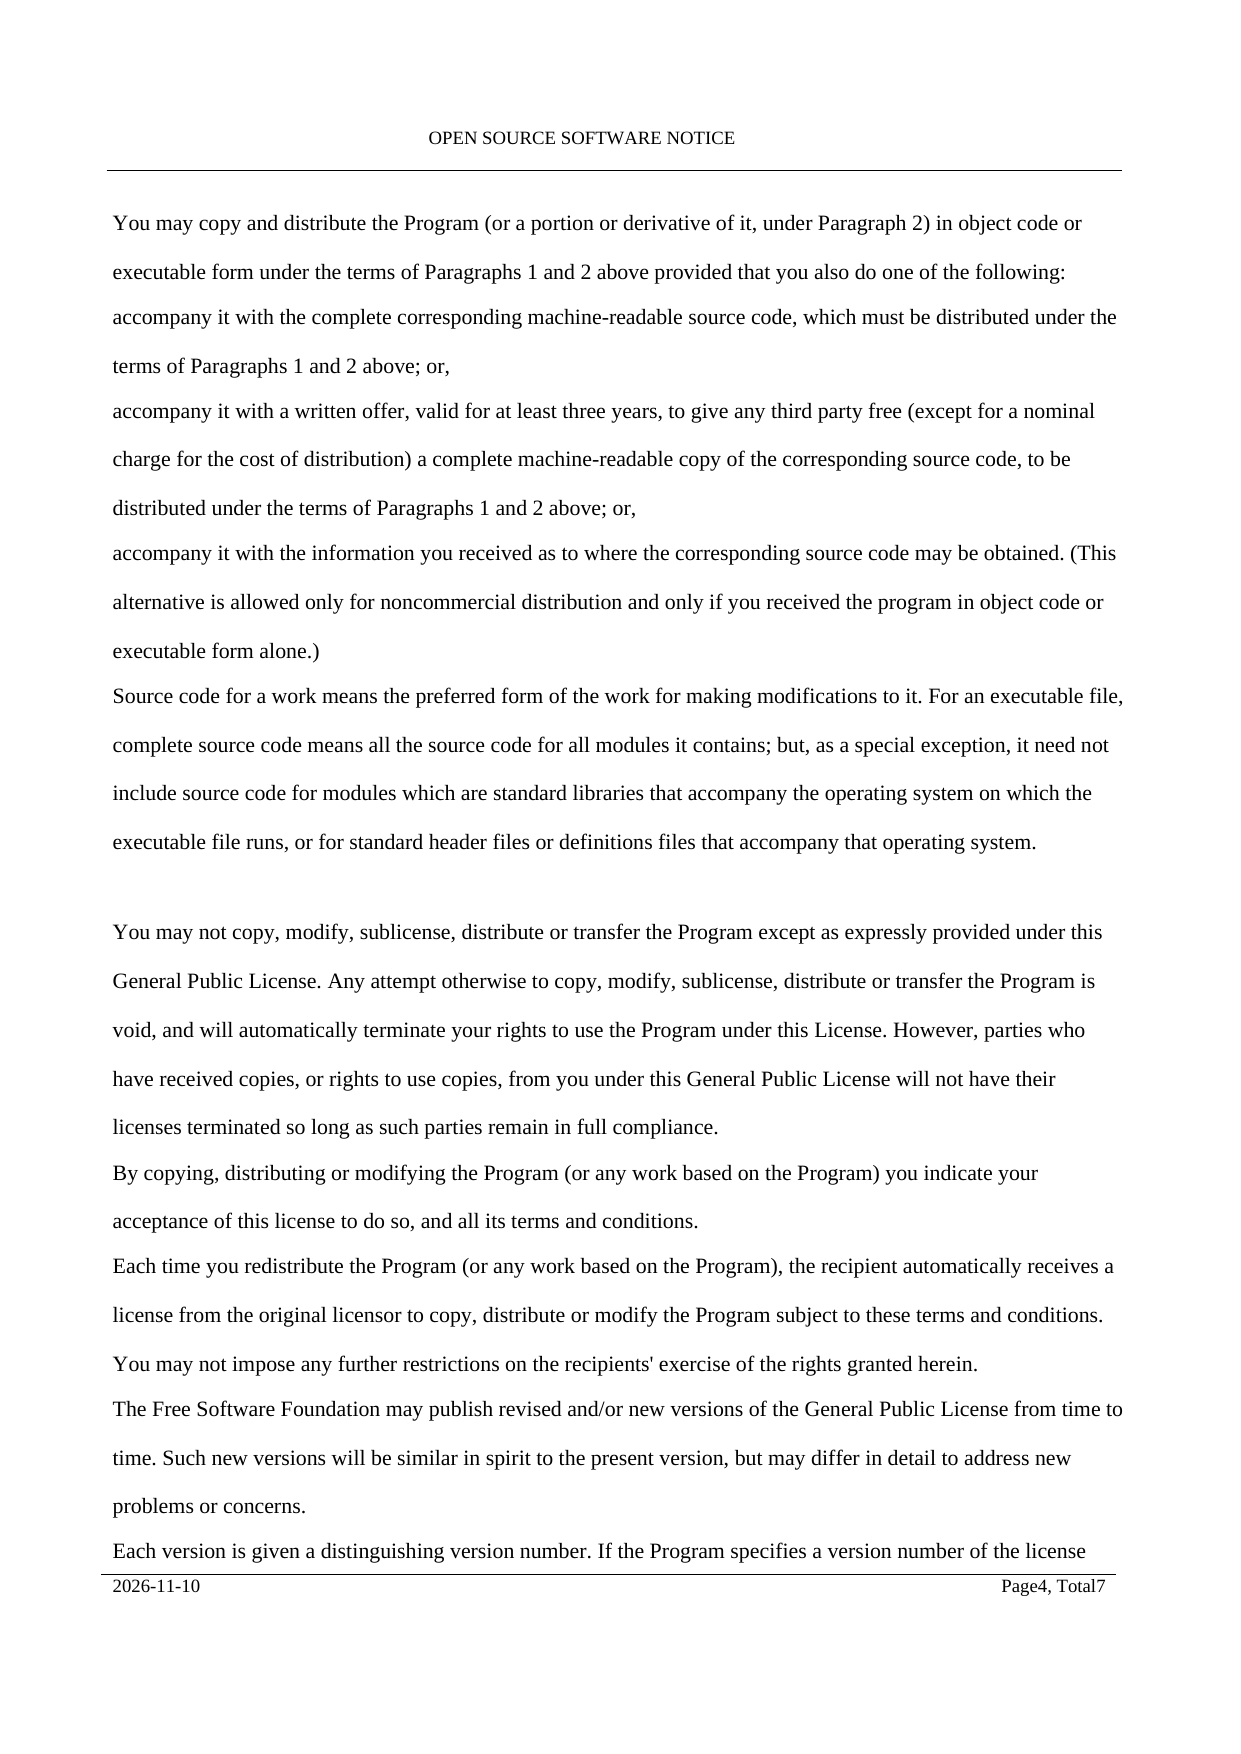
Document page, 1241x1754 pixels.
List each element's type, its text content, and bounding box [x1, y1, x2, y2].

text Each time you redistribute the Program (or any work based on the Program), the recipient automatically receives a license from the original licensor to copy, distribute or modify the Program subject to these terms and conditions. You may not impose any further restrictions on the recipients' exercise of the rights granted herein. [112, 1250, 1128, 1380]
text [112, 1535, 1128, 1567]
text accompany it with a written offer, valid for at least three years, to give any third party free (except for a nominal charge for the cost of distribution) a complete machine-readable copy of the corresponding source code, to be distributed under the terms of Paragraphs 1 and 2 above; or, [112, 394, 1128, 524]
text Source code for a work means the preferred form of the work for making modifications to it. For an executable file, complete source code means all the source code for all modules it contains; but, as a special exception, it need not include source code for modules which are standard libraries that accompany the operating system on which the executable file runs, or for standard header files or definitions files that accompany that operating system. [112, 679, 1128, 858]
text accompany it with the information you received as to where the corresponding source code may be obtained. (This alternative is allowed only for noncommercial distribution and only if you received the program in object code or executable form alone.) [112, 537, 1128, 667]
text The Free Software Foundation may publish revised and/or new versions of the General Public License from time to time. Such new versions will be similar in spirit to the present version, but may differ in detail to address new problems or concerns. [112, 1392, 1128, 1522]
text You may not copy, modify, sublicense, distribute or transfer the Program except as expressly provided under this General Public License. Any attempt otherwise to copy, modify, sublicense, distribute or transfer the Program is void, and will automatically terminate your rights to use the Program under this License. However, parties who have received copies, or rights to use copies, from you under this General Public License will not have their licenses terminated so long as such parties remain in full compliance. [112, 916, 1128, 1143]
text accompany it with the complete corresponding machine-readable source code, which must be distributed under the terms of Paragraphs 1 and 2 above; or, [112, 300, 1128, 381]
text By copying, distributing or modifying the Program (or any work based on the Program) you indicate your acceptance of this license to do so, and all its terms and conditions. [112, 1156, 1128, 1237]
text You may copy and distribute the Program (or a portion or derivative of it, under Paragraph 2) in object code or executable form under the terms of Paragraphs 1 and 2 above provided that you also do one of the following: [112, 206, 1128, 288]
